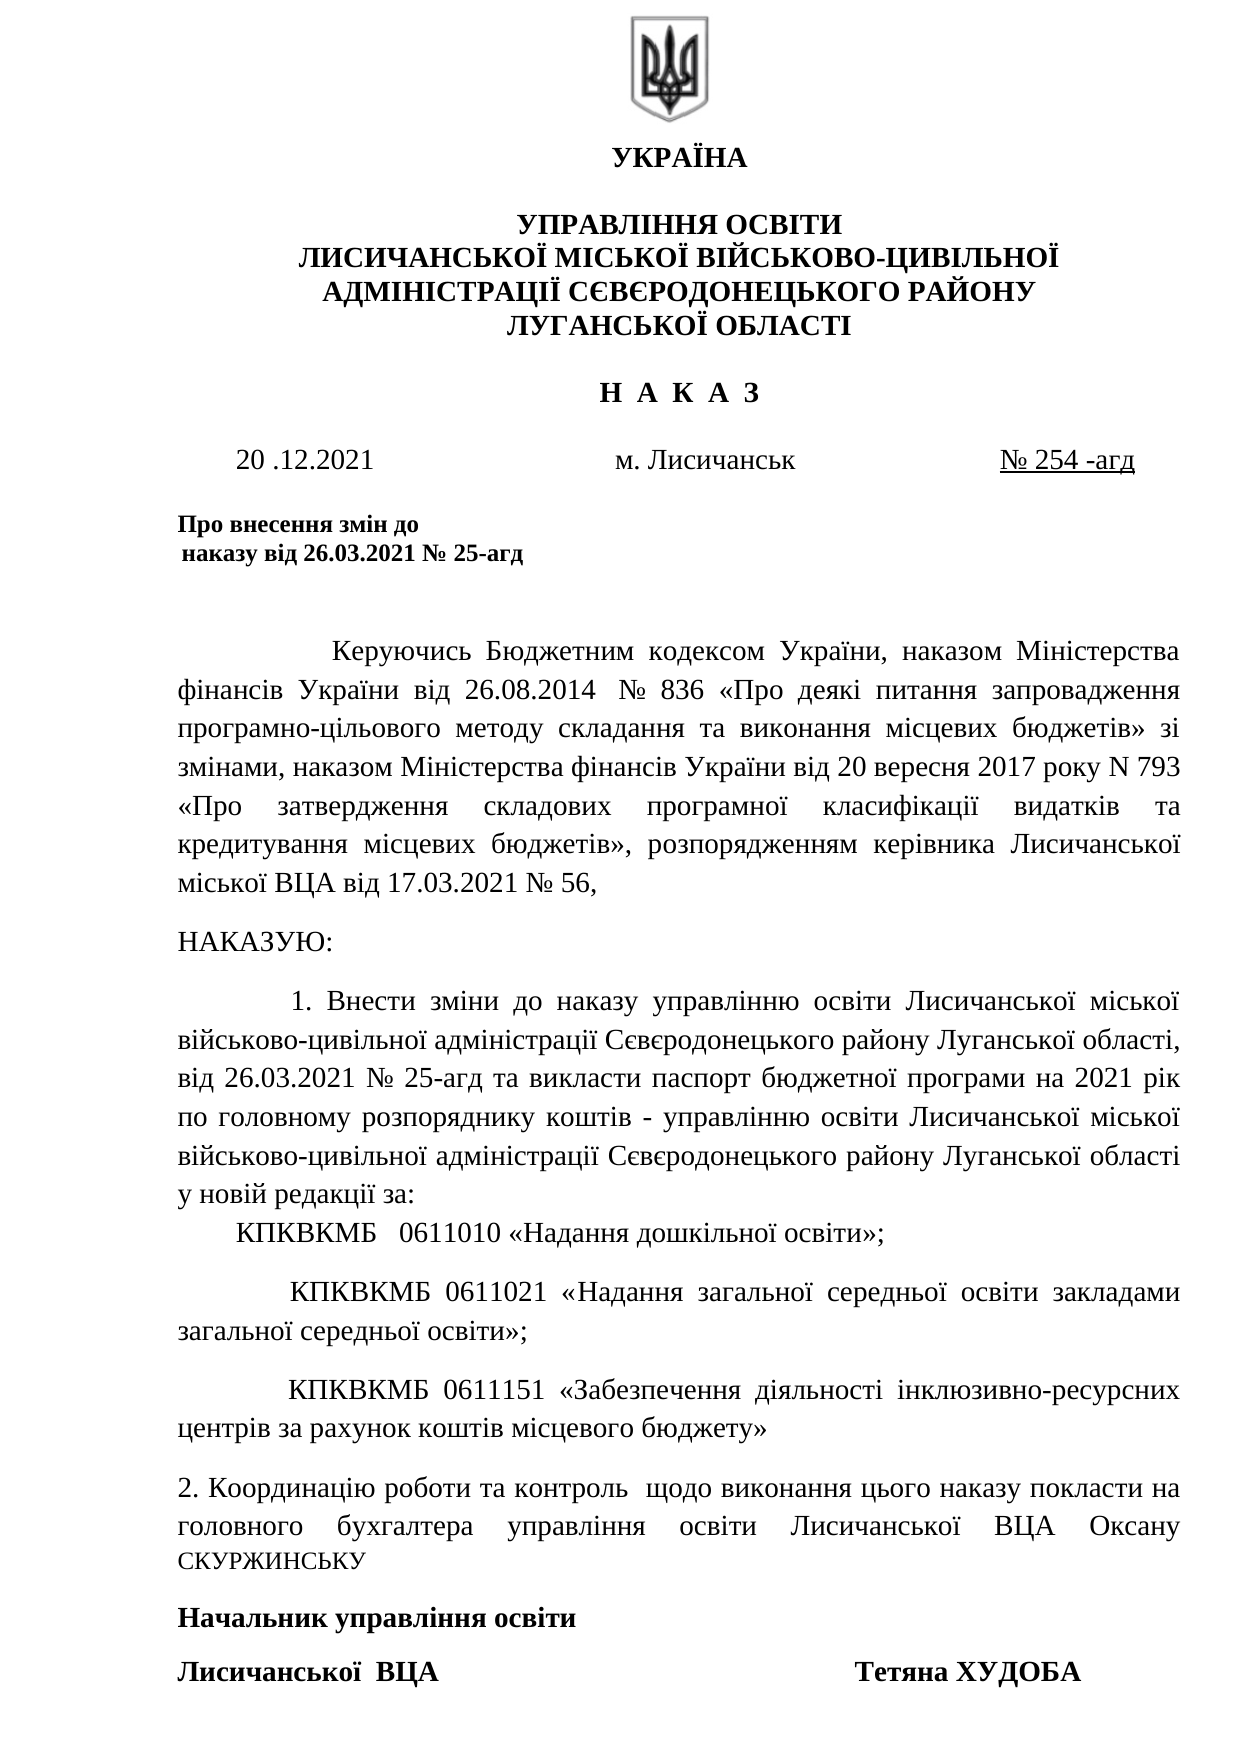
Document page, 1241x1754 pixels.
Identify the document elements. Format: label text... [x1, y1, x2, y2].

text УКРАЇНА [177, 140, 1181, 173]
text Лисичанської ВЦА Тетяна ХУДОБА [177, 1654, 1181, 1688]
text 20 .12.2021 м. Лисичанськ № 254 -агд [177, 442, 1181, 475]
text Керуючись Бюджетним кодексом України, наказом Міністерства фінансів України від 26.08.2014 № 836 «Про деякі питання запровадження програмно-цільового методу складання та виконання місцевих бюджетів» зі змінами, наказом Міністерства фінансів України від 20 вересня 2017 року N 793 «Про затвердження складових програмної класифікації видатків та кредитування місцевих бюджетів», розпорядженням керівника Лисичанської міської ВЦА від 17.03.2021 № 56, [177, 633, 1181, 898]
text Н А К А З [177, 375, 1181, 408]
text УПРАВЛІННЯ ОСВІТИ [177, 207, 1181, 241]
text 2. Координацію роботи та контроль щодо виконання цього наказу покласти на головного бухгалтера управління освіти Лисичанської ВЦА Оксану СКУРЖИНСЬКУ [177, 1470, 1181, 1575]
text ЛИСИЧАНСЬКОЇ МІСЬКОЇ ВІЙСЬКОВО-ЦИВІЛЬНОЇ АДМІНІСТРАЦІЇ СЄВЄРОДОНЕЦЬКОГО РАЙОНУ [177, 241, 1181, 308]
text ЛУГАНСЬКОЇ ОБЛАСТІ [177, 308, 1181, 341]
text наказу від 26.03.2021 № 25-агд [181, 538, 1181, 566]
text Про внесення змін до [177, 509, 1181, 538]
text КПКВКМБ 0611151 «Забезпечення діяльності інклюзивно-ресурсних центрів за рахунок коштів місцевого бюджету» [177, 1372, 1181, 1444]
text НАКАЗУЮ: [177, 924, 1181, 958]
picture [627, 12, 713, 125]
text КПКВКМБ 0611021 «Надання загальної середньої освіти закладами загальної середньої освіти»; [177, 1274, 1181, 1346]
text Начальник управління освіти [177, 1600, 1181, 1634]
text КПКВКМБ 0611010 «Надання дошкільної освіти»; [177, 1215, 1181, 1248]
text 1. Внести зміни до наказу управлінню освіти Лисичанської міської військово-цивільної адміністрації Сєвєродонецького району Луганської області, від 26.03.2021 № 25-агд та викласти паспорт бюджетної програми на 2021 рік по головному розпоряднику коштів - управлінню освіти Лисичанської міської військово-цивільної адміністрації Сєвєродонецького району Луганської області у новій редакції за: [177, 983, 1181, 1210]
